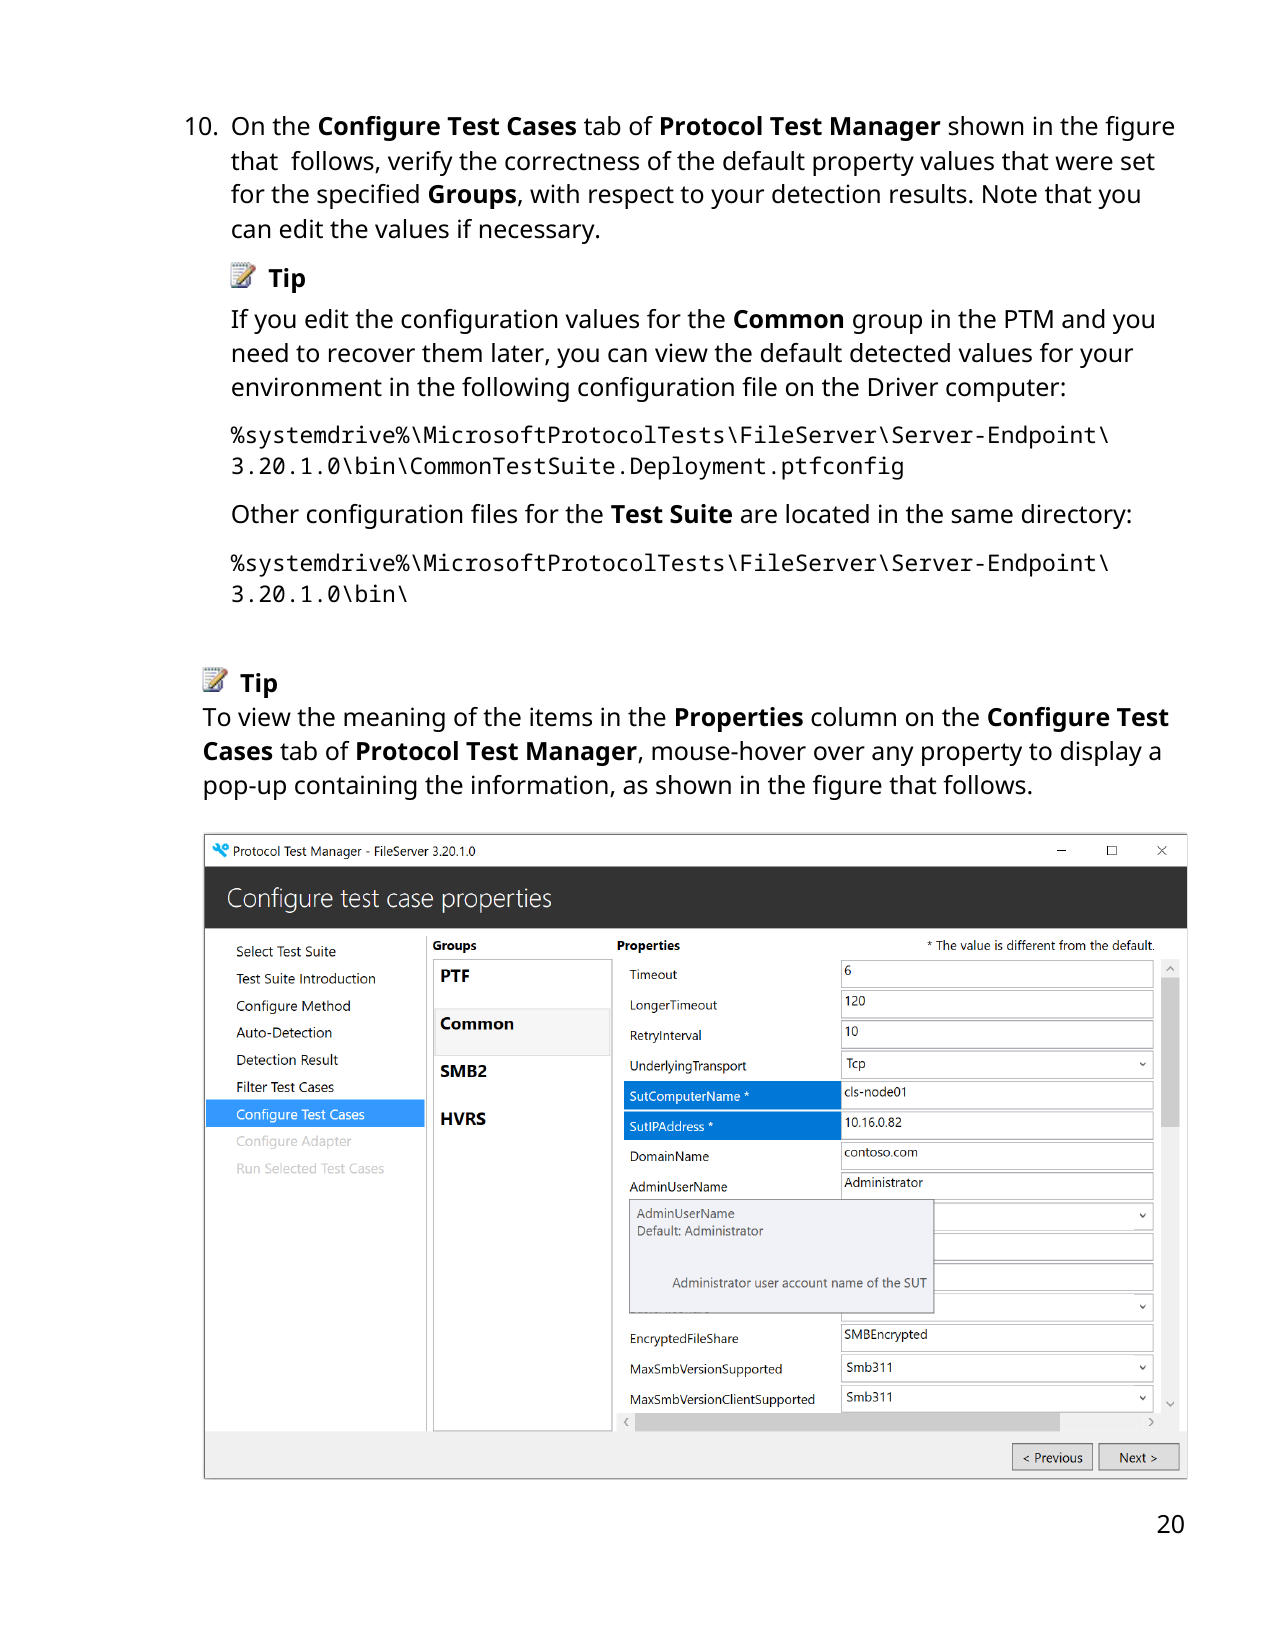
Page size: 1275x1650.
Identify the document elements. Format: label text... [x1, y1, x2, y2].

picture [202, 667, 241, 692]
picture [202, 832, 1188, 1480]
picture [230, 262, 269, 288]
text Other configuration files for the Test Suite are located in the same directory: [231, 497, 1185, 531]
text Tip [202, 665, 1185, 699]
text %systemdrive%\MicrosoftProtocolTests\FileServer\Server-Endpoint\3.20.1.0\bin\CommonTestSuite.Deployment.ptfconfig [231, 419, 1185, 482]
list On the Configure Test Cases tab of Protocol Test Manager shown in the figure that follows, verify the correctness of the default property values that were set for the specified Groups, with respect to your detection results. Note that you can edit the values if necessary. [184, 109, 1185, 245]
text If you edit the configuration values for the Common group in the PTM and you need to recover them later, you can view the default detected values for your environment in the following configuration file on the Driver computer: [231, 301, 1185, 403]
text %systemdrive%\MicrosoftProtocolTests\FileServer\Server-Endpoint\3.20.1.0\bin\ [231, 547, 1185, 609]
text Tip [231, 261, 1185, 295]
text To view the meaning of the items in the Properties column on the Configure Test Cases tab of Protocol Test Manager, mouse-hover over any property to display a pop-up containing the information, as shown in the figure that follows. [202, 699, 1185, 802]
